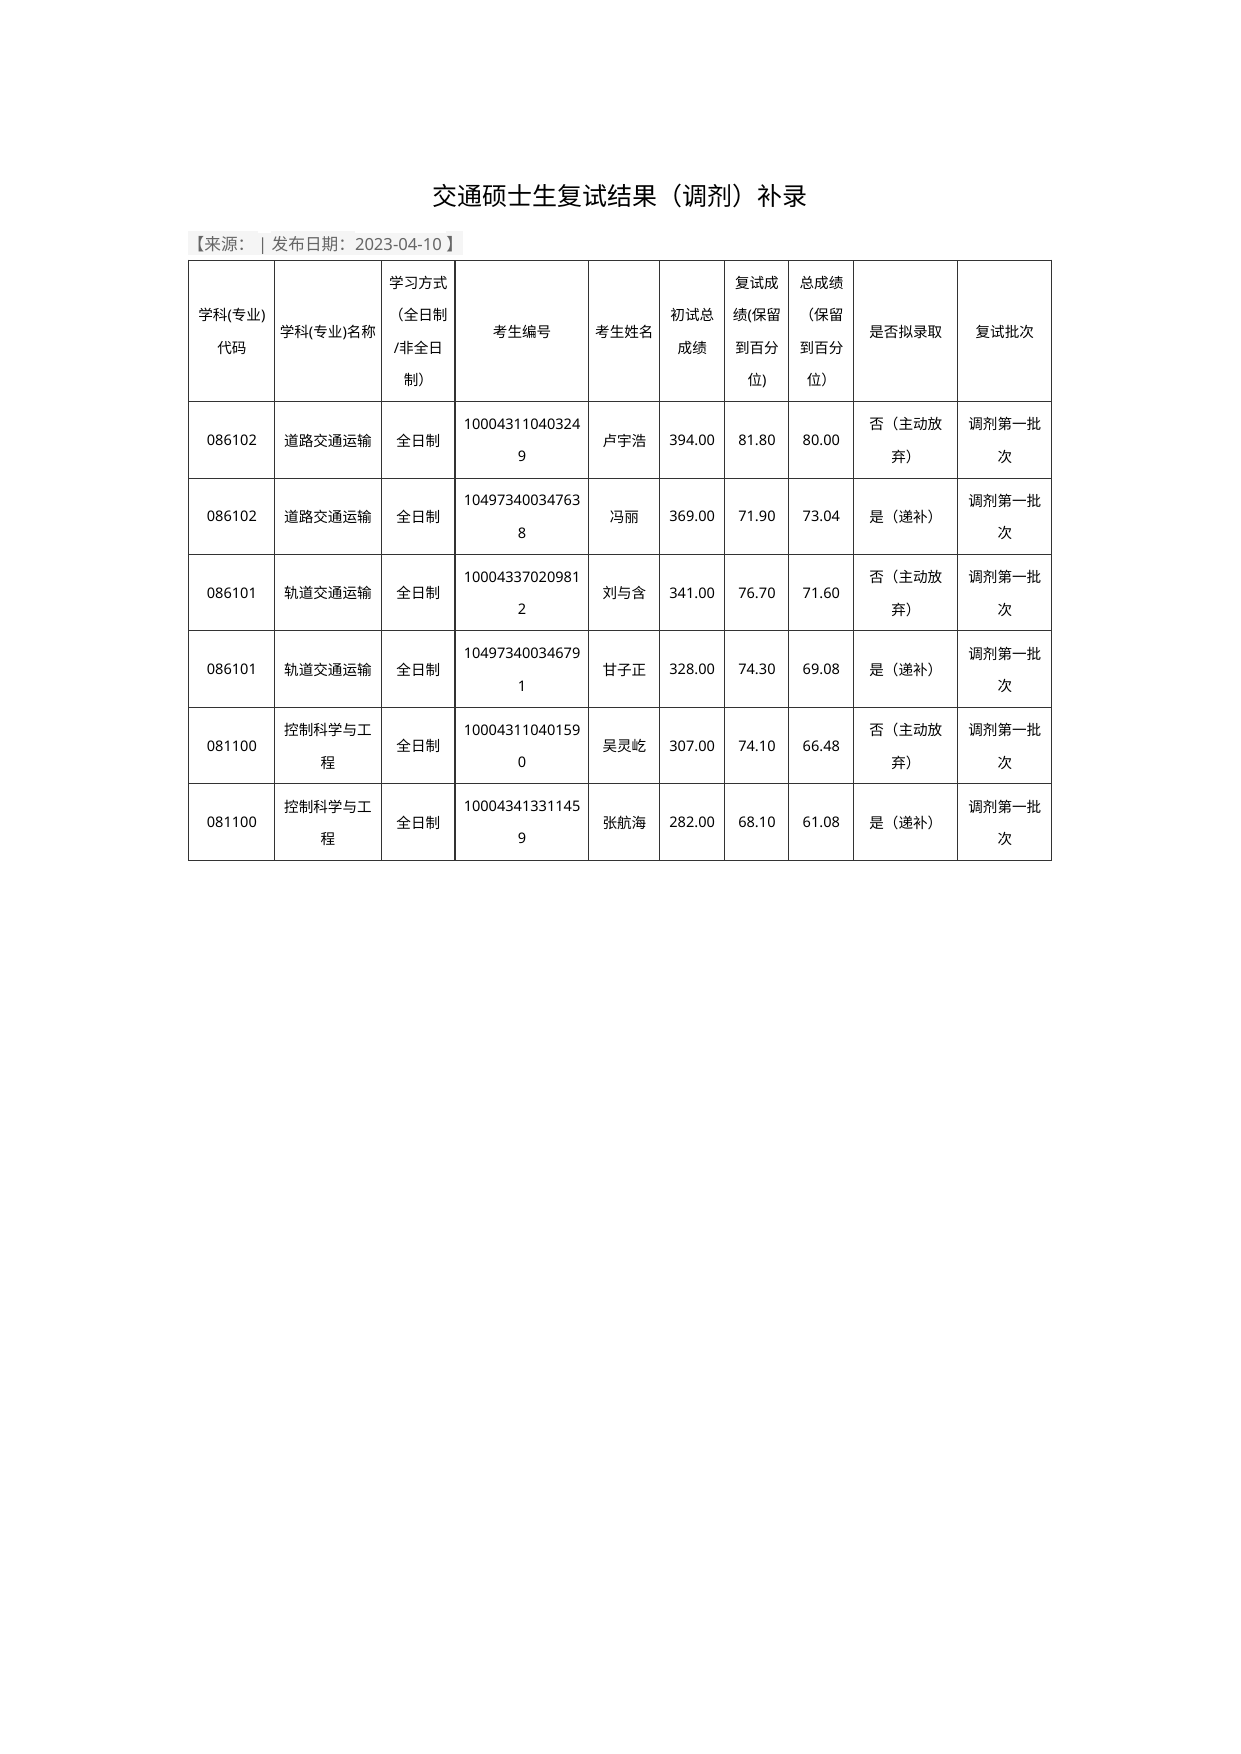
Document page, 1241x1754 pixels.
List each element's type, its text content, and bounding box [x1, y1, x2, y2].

table_cell 80.00 [789, 402, 853, 477]
table_header 学科(专业)名称 [275, 261, 381, 401]
table_cell 道路交通运输 [275, 479, 381, 554]
table_cell 61.08 [789, 784, 853, 860]
table_cell 328.00 [660, 631, 724, 707]
table_cell 调剂第一批次 [958, 479, 1051, 554]
table_cell 冯丽 [589, 479, 659, 554]
table_cell 是（递补） [854, 784, 957, 860]
table_cell 104973400347638 [456, 479, 588, 554]
table_cell 76.70 [725, 555, 788, 630]
table_cell 是（递补） [854, 479, 957, 554]
table_cell 控制科学与工程 [275, 784, 381, 860]
table_cell 调剂第一批次 [958, 631, 1051, 707]
table_cell 081100 [189, 708, 274, 783]
table_cell 74.30 [725, 631, 788, 707]
table_cell 100043110401590 [456, 708, 588, 783]
table_cell 全日制 [382, 631, 454, 707]
table_cell 道路交通运输 [275, 402, 381, 477]
table_cell 卢宇浩 [589, 402, 659, 477]
table_cell 100043370209812 [456, 555, 588, 630]
table_cell 100043110403249 [456, 402, 588, 477]
table_cell 甘子正 [589, 631, 659, 707]
table_cell 否（主动放弃） [854, 708, 957, 783]
table_header 考生编号 [456, 261, 588, 401]
table_cell 086102 [189, 479, 274, 554]
table_cell 100043413311459 [456, 784, 588, 860]
table_cell 81.80 [725, 402, 788, 477]
table_cell 否（主动放弃） [854, 555, 957, 630]
table_cell 74.10 [725, 708, 788, 783]
table_header 学科(专业)代码 [189, 261, 274, 401]
table_cell 081100 [189, 784, 274, 860]
table_cell 调剂第一批次 [958, 402, 1051, 477]
table_header 是否拟录取 [854, 261, 957, 401]
table_cell 轨道交通运输 [275, 555, 381, 630]
table_cell 轨道交通运输 [275, 631, 381, 707]
text 【来源： | 发布日期：2023-04-10 】 [187, 227, 1053, 259]
table_header 考生姓名 [589, 261, 659, 401]
table_cell 086101 [189, 631, 274, 707]
table_header 学习方式（全日制/非全日制） [382, 261, 454, 401]
table_cell 全日制 [382, 708, 454, 783]
table_cell 394.00 [660, 402, 724, 477]
table_header 复试批次 [958, 261, 1051, 401]
table_cell 104973400346791 [456, 631, 588, 707]
table_cell 69.08 [789, 631, 853, 707]
table_cell 66.48 [789, 708, 853, 783]
subtitle 交通硕士生复试结果（调剂）补录 [187, 162, 1053, 227]
table_cell 341.00 [660, 555, 724, 630]
table_cell 71.90 [725, 479, 788, 554]
table_header 初试总成绩 [660, 261, 724, 401]
table_cell 369.00 [660, 479, 724, 554]
table_cell 调剂第一批次 [958, 708, 1051, 783]
table_cell 控制科学与工程 [275, 708, 381, 783]
table_cell 086102 [189, 402, 274, 477]
table_cell 全日制 [382, 479, 454, 554]
table_cell 调剂第一批次 [958, 555, 1051, 630]
table_cell 086101 [189, 555, 274, 630]
table_cell 全日制 [382, 784, 454, 860]
table_cell 是（递补） [854, 631, 957, 707]
table_cell 73.04 [789, 479, 853, 554]
table_cell 71.60 [789, 555, 853, 630]
table_header 总成绩（保留到百分位） [789, 261, 853, 401]
table_cell 调剂第一批次 [958, 784, 1051, 860]
table_cell 全日制 [382, 555, 454, 630]
table_cell 282.00 [660, 784, 724, 860]
table_cell 吴灵屹 [589, 708, 659, 783]
table_cell 否（主动放弃） [854, 402, 957, 477]
table_cell 全日制 [382, 402, 454, 477]
table_cell 307.00 [660, 708, 724, 783]
table_cell 张航海 [589, 784, 659, 860]
table_cell 68.10 [725, 784, 788, 860]
table_header 复试成绩(保留到百分位) [725, 261, 788, 401]
table_cell 刘与含 [589, 555, 659, 630]
